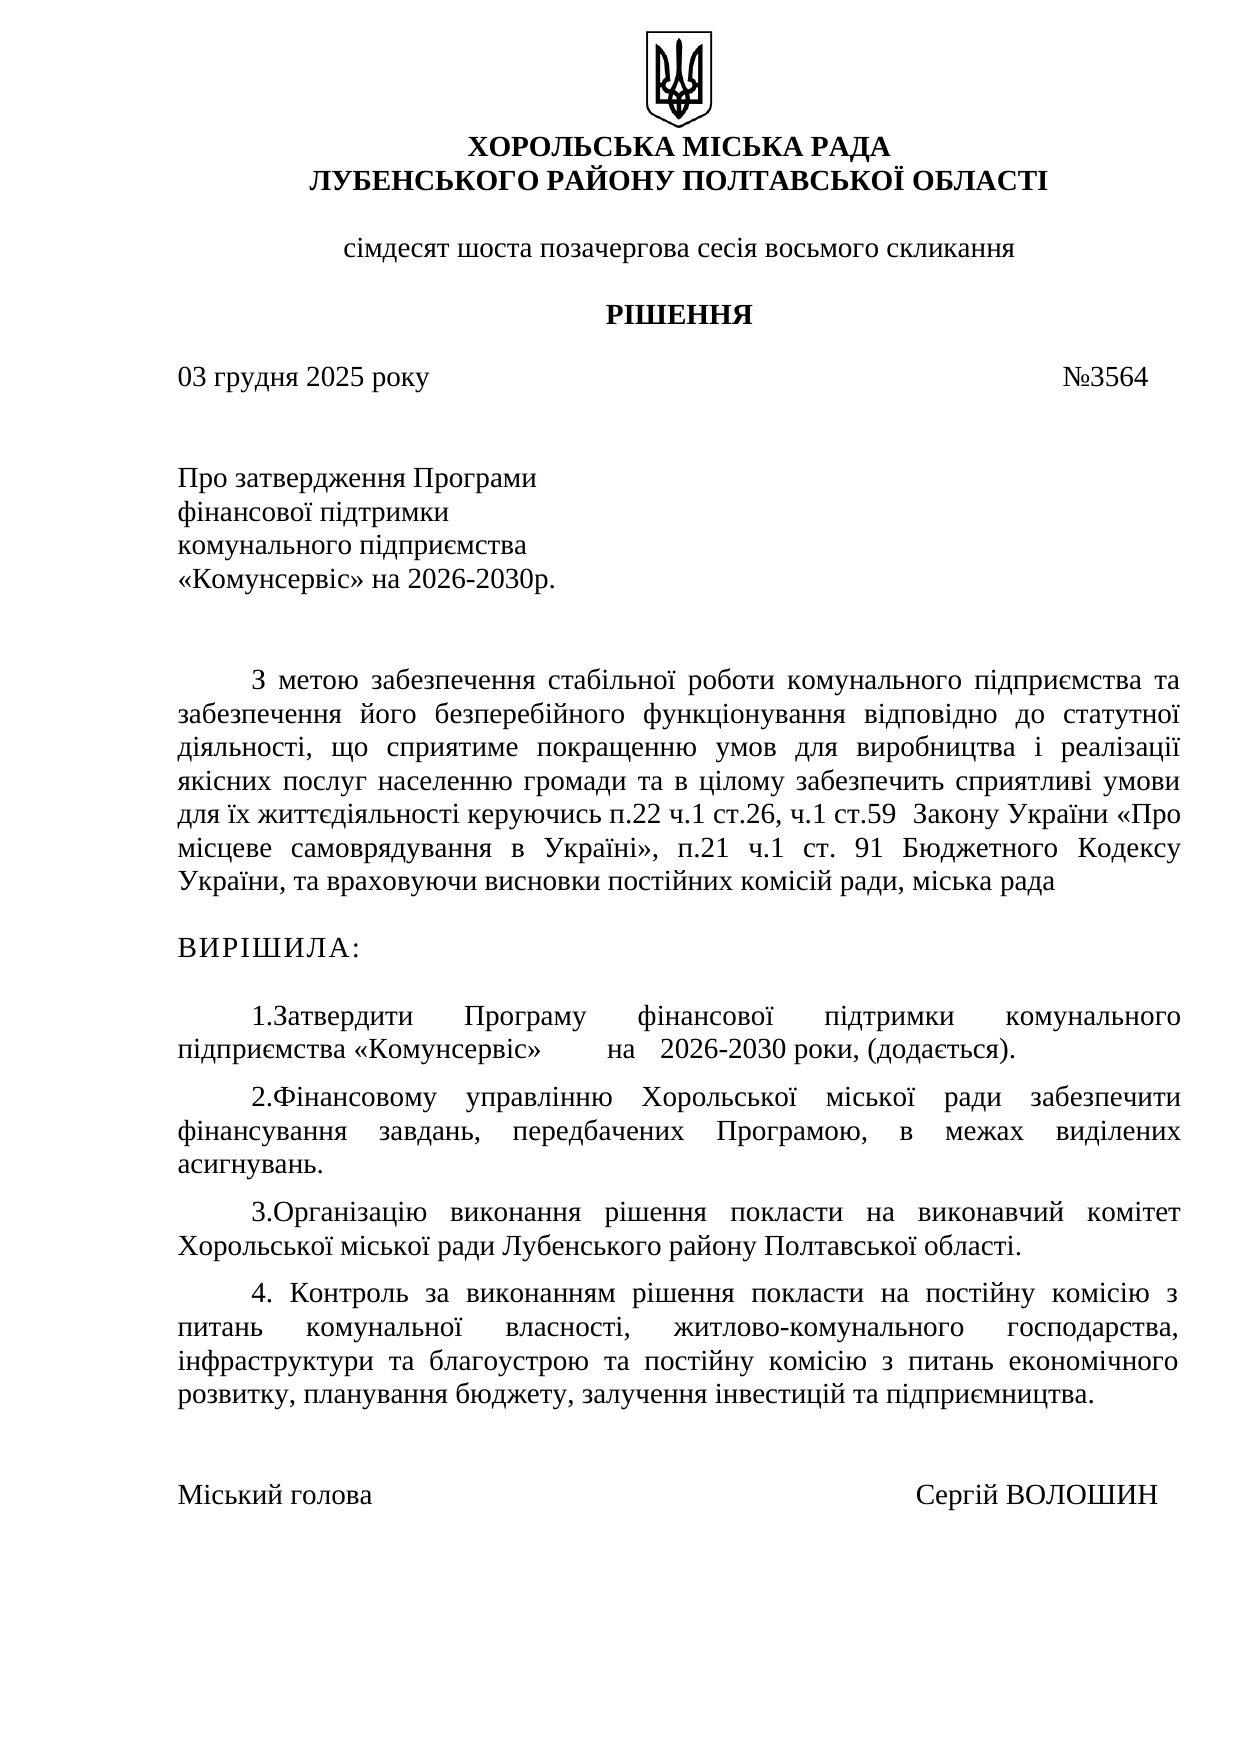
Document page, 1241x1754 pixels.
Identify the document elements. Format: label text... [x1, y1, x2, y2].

text РІШЕННЯ [177, 297, 1181, 331]
text сімдесят шоста позачергова сесія восьмого скликання [177, 230, 1181, 264]
list 1.Затвердити Програму фінансової підтримки комунального підприємства «Комунсервіс» на 2026-2030 роки, (додається). [177, 998, 1182, 1065]
text ВИРІШИЛА: [177, 931, 1182, 964]
subtitle 03 грудня 2025 року №3564 [177, 359, 1181, 393]
text ЛУБЕНСЬКОГО РАЙОНУ ПОЛТАВСЬКОЇ ОБЛАСТІ [177, 163, 1181, 197]
text 4. Контроль за виконанням рішення покласти на постійну комісію з питань комунальної власності, житлово-комунального господарства, інфраструктури та благоустрою та постійну комісію з питань економічного розвитку, планування бюджету, залучення інвестицій та підприємництва. [177, 1276, 1179, 1410]
text ХОРОЛЬСЬКА МІСЬКА РАДА [177, 129, 1181, 163]
text Про затвердження Програми фінансової підтримки комунального підприємства «Комунсервіс» на 2026-2030р. [177, 460, 621, 594]
list 3.Організацію виконання рішення покласти на виконавчий комітет Хорольської міської ради Лубенського району Полтавської області. [177, 1194, 1182, 1261]
text Міський голова Сергій ВОЛОШИН [177, 1477, 1182, 1510]
list 2.Фінансовому управлінню Хорольської міської ради забезпечити фінансування завдань, передбачених Програмою, в межах виділених асигнувань. [177, 1079, 1182, 1180]
text З метою забезпечення стабільної роботи комунального підприємства та забезпечення його безперебійного функціонування відповідно до статутної діяльності, що сприятиме покращенню умов для виробництва і реалізації якісних послуг населенню громади та в цілому забезпечить сприятливі умови для їх життєдіяльності керуючись п.22 ч.1 ст.26, ч.1 ст.59 Закону України «Про місцеве самоврядування в Україні», п.21 ч.1 ст. 91 Бюджетного Кодексу України, та враховуючи висновки постійних комісій ради, міська рада [177, 662, 1181, 897]
picture [644, 29, 714, 130]
